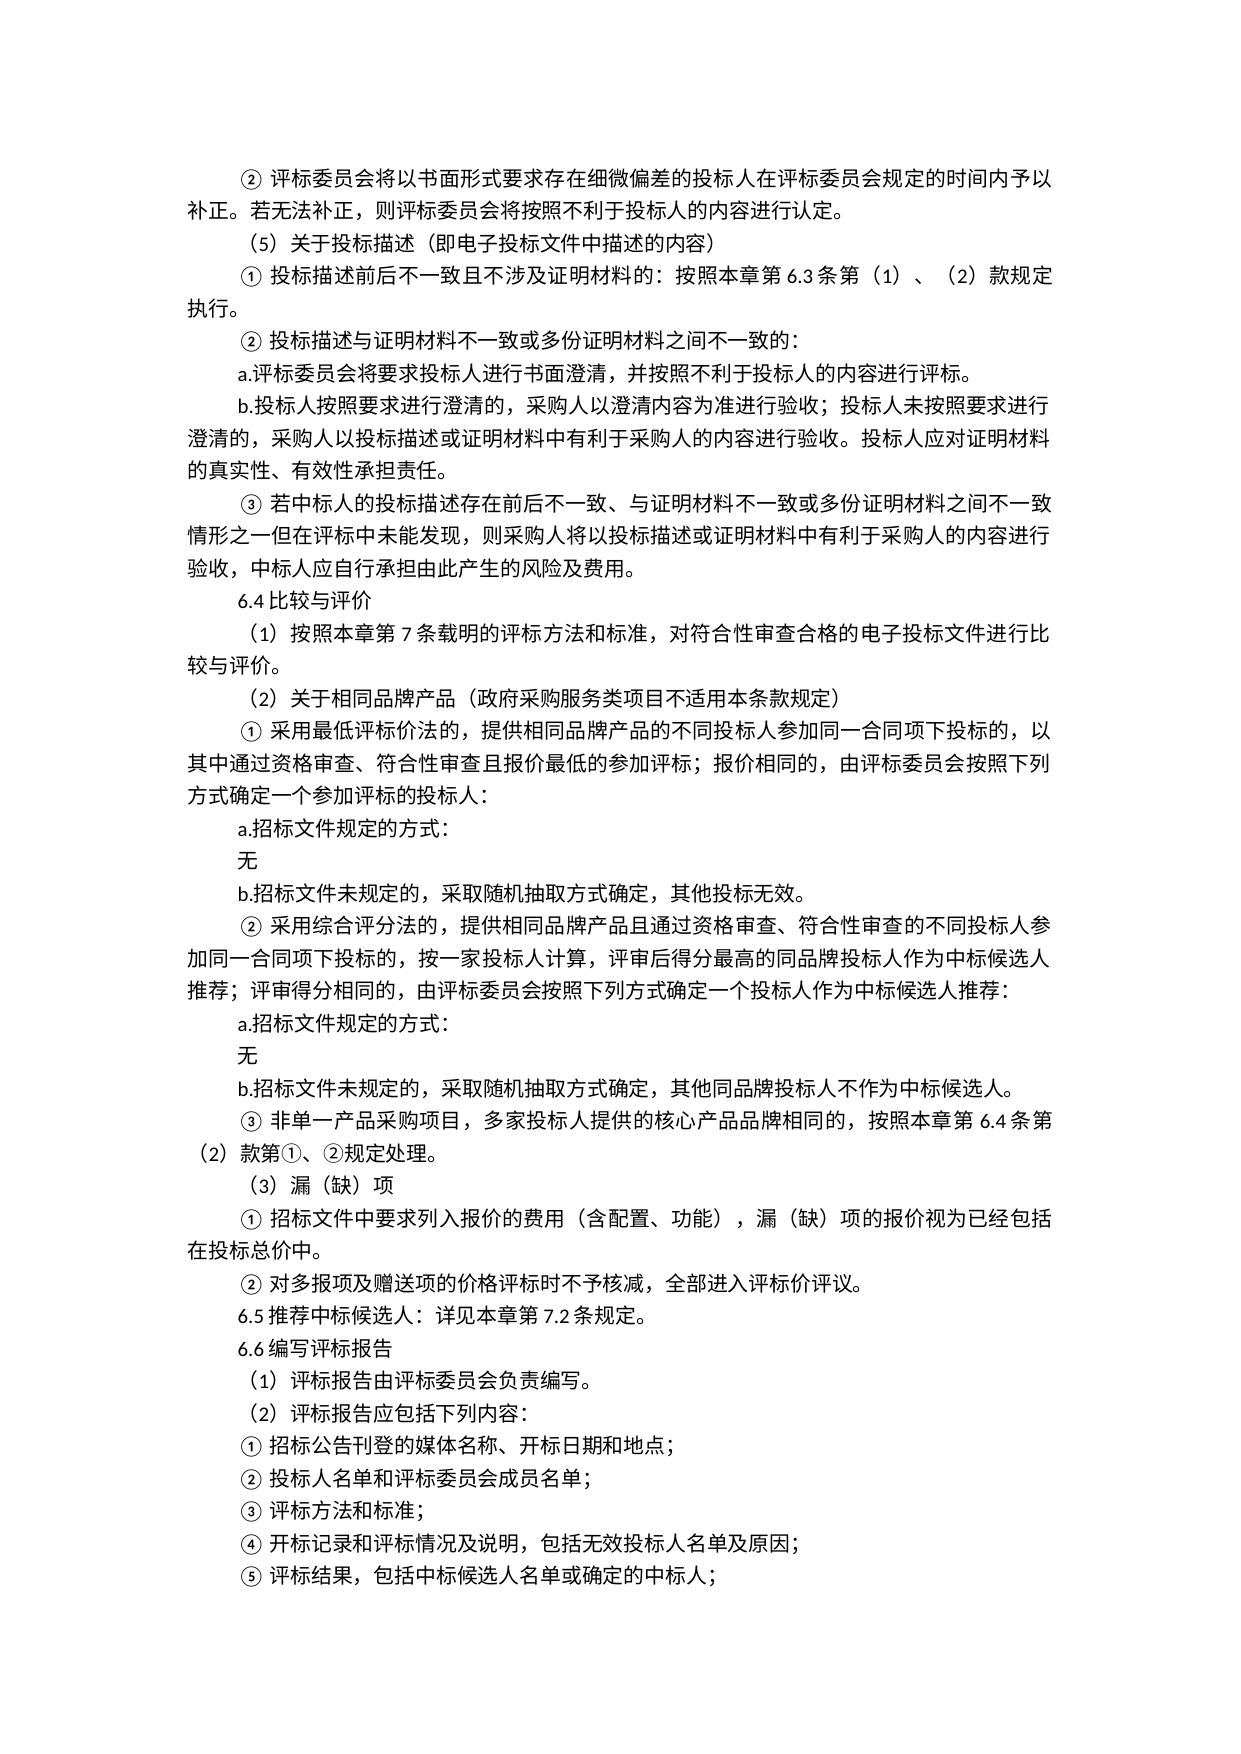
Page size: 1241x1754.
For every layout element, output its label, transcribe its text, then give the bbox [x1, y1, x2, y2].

text ③评标方法和标准； [187, 1494, 1053, 1527]
text ③非单一产品采购项目，多家投标人提供的核心产品品牌相同的，按照本章第6.4条第（2）款第①、②规定处理。 [187, 1104, 1053, 1169]
text ②采用综合评分法的，提供相同品牌产品且通过资格审查、符合性审查的不同投标人参加同一合同项下投标的，按一家投标人计算，评审后得分最高的同品牌投标人作为中标候选人推荐；评审得分相同的，由评标委员会按照下列方式确定一个投标人作为中标候选人推荐： [187, 909, 1053, 1007]
text a.评标委员会将要求投标人进行书面澄清，并按照不利于投标人的内容进行评标。 [187, 357, 1053, 389]
text a.招标文件规定的方式： [187, 1007, 1053, 1039]
text 无 [187, 1039, 1053, 1072]
text （2）评标报告应包括下列内容： [187, 1397, 1053, 1429]
text ③若中标人的投标描述存在前后不一致、与证明材料不一致或多份证明材料之间不一致情形之一但在评标中未能发现，则采购人将以投标描述或证明材料中有利于采购人的内容进行验收，中标人应自行承担由此产生的风险及费用。 [187, 487, 1053, 584]
text ④开标记录和评标情况及说明，包括无效投标人名单及原因； [187, 1527, 1053, 1559]
text ②投标描述与证明材料不一致或多份证明材料之间不一致的： [187, 324, 1053, 357]
text ①投标描述前后不一致且不涉及证明材料的：按照本章第6.3条第（1）、（2）款规定执行。 [187, 259, 1053, 324]
text a.招标文件规定的方式： [187, 812, 1053, 844]
text （5）关于投标描述（即电子投标文件中描述的内容） [187, 227, 1053, 259]
text ①招标公告刊登的媒体名称、开标日期和地点； [187, 1429, 1053, 1462]
text b.招标文件未规定的，采取随机抽取方式确定，其他同品牌投标人不作为中标候选人。 [187, 1072, 1053, 1104]
text b.招标文件未规定的，采取随机抽取方式确定，其他投标无效。 [187, 877, 1053, 909]
text ①招标文件中要求列入报价的费用（含配置、功能），漏（缺）项的报价视为已经包括在投标总价中。 [187, 1202, 1053, 1267]
text （1）评标报告由评标委员会负责编写。 [187, 1364, 1053, 1397]
text ②评标委员会将以书面形式要求存在细微偏差的投标人在评标委员会规定的时间内予以补正。若无法补正，则评标委员会将按照不利于投标人的内容进行认定。 [187, 162, 1053, 227]
text （3）漏（缺）项 [187, 1169, 1053, 1202]
text 6.4比较与评价 [187, 584, 1053, 617]
text （2）关于相同品牌产品（政府采购服务类项目不适用本条款规定） [187, 682, 1053, 714]
text b.投标人按照要求进行澄清的，采购人以澄清内容为准进行验收；投标人未按照要求进行澄清的，采购人以投标描述或证明材料中有利于采购人的内容进行验收。投标人应对证明材料的真实性、有效性承担责任。 [187, 389, 1053, 487]
text ②投标人名单和评标委员会成员名单； [187, 1462, 1053, 1494]
text 6.6编写评标报告 [187, 1332, 1053, 1364]
text 无 [187, 844, 1053, 877]
text ②对多报项及赠送项的价格评标时不予核减，全部进入评标价评议。 [187, 1267, 1053, 1299]
text ①采用最低评标价法的，提供相同品牌产品的不同投标人参加同一合同项下投标的，以其中通过资格审查、符合性审查且报价最低的参加评标；报价相同的，由评标委员会按照下列方式确定一个参加评标的投标人： [187, 714, 1053, 812]
text 6.5推荐中标候选人：详见本章第7.2条规定。 [187, 1299, 1053, 1332]
text ⑤评标结果，包括中标候选人名单或确定的中标人； [187, 1559, 1053, 1592]
text （1）按照本章第7条载明的评标方法和标准，对符合性审查合格的电子投标文件进行比较与评价。 [187, 617, 1053, 682]
